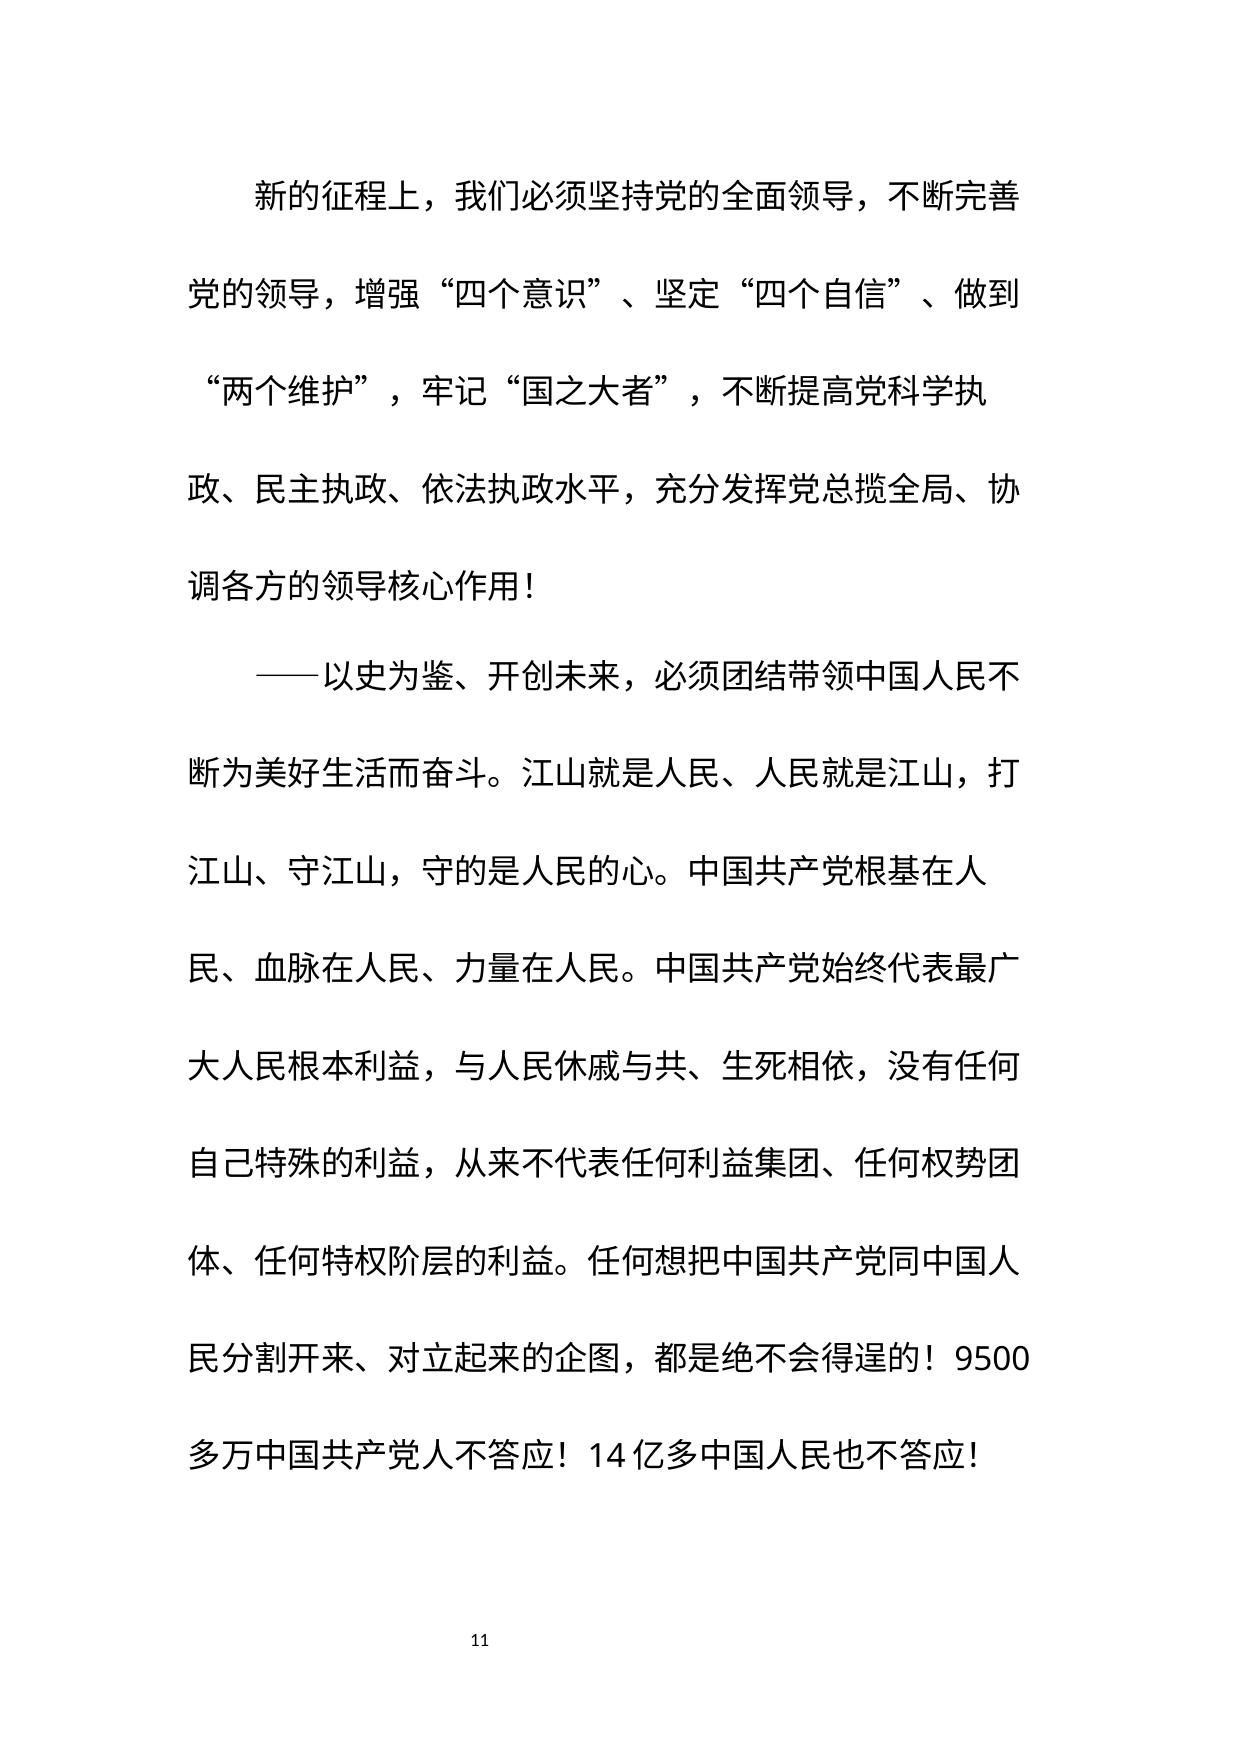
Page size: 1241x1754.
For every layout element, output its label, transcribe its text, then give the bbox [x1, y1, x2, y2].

text ——以史为鉴、开创未来，必须团结带领中国人民不断为美好生活而奋斗。江山就是人民、人民就是江山，打江山、守江山，守的是人民的心。中国共产党根基在人民、血脉在人民、力量在人民。中国共产党始终代表最广大人民根本利益，与人民休戚与共、生死相依，没有任何自己特殊的利益，从来不代表任何利益集团、任何权势团体、任何特权阶层的利益。任何想把中国共产党同中国人民分割开来、对立起来的企图，都是绝不会得逞的！9500多万中国共产党人不答应！14亿多中国人民也不答应！ [187, 641, 1053, 1486]
text 新的征程上，我们必须坚持党的全面领导，不断完善党的领导，增强“四个意识”、坚定“四个自信”、做到“两个维护”，牢记“国之大者”，不断提高党科学执政、民主执政、依法执政水平，充分发挥党总揽全局、协调各方的领导核心作用！ [187, 162, 1053, 617]
